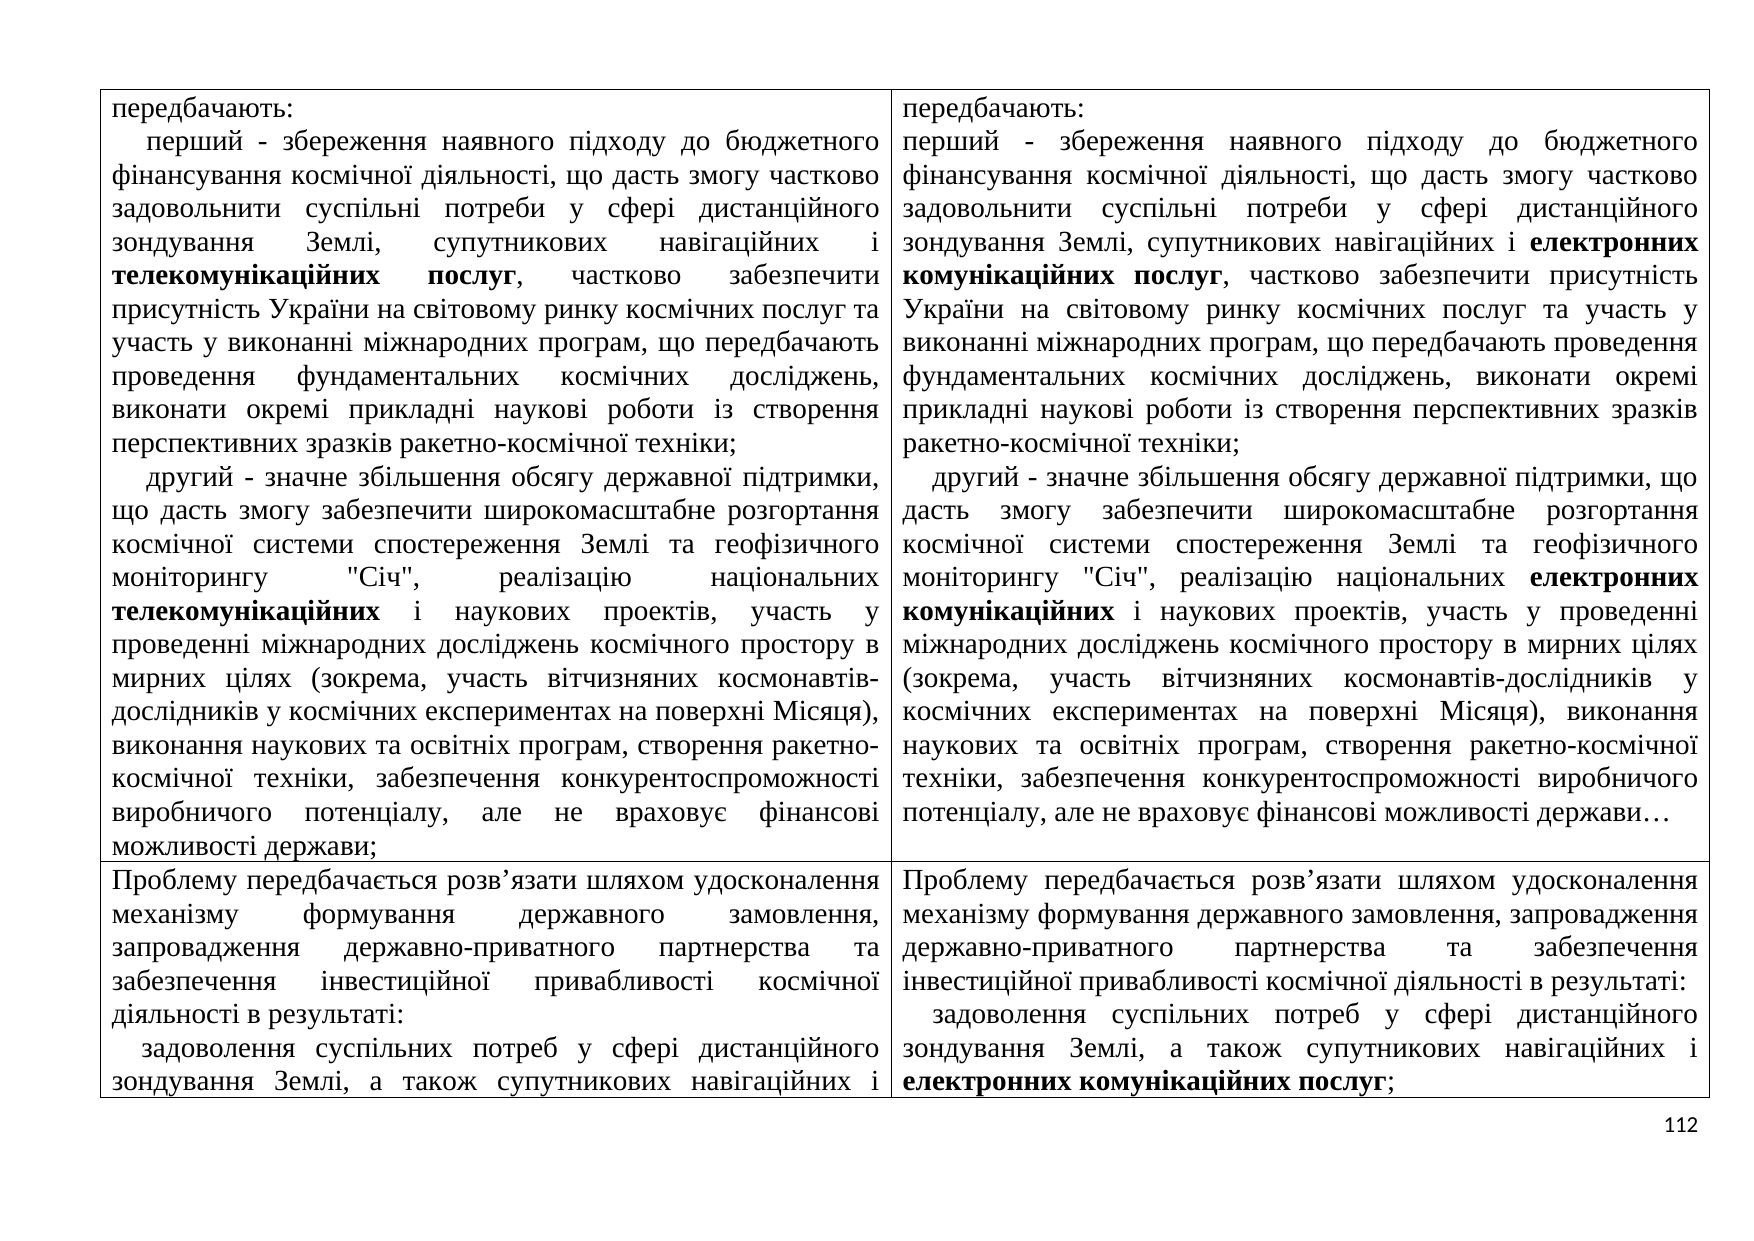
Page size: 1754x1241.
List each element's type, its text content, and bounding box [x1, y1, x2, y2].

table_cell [892, 862, 1709, 1097]
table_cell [101, 90, 891, 861]
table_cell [892, 90, 1709, 861]
